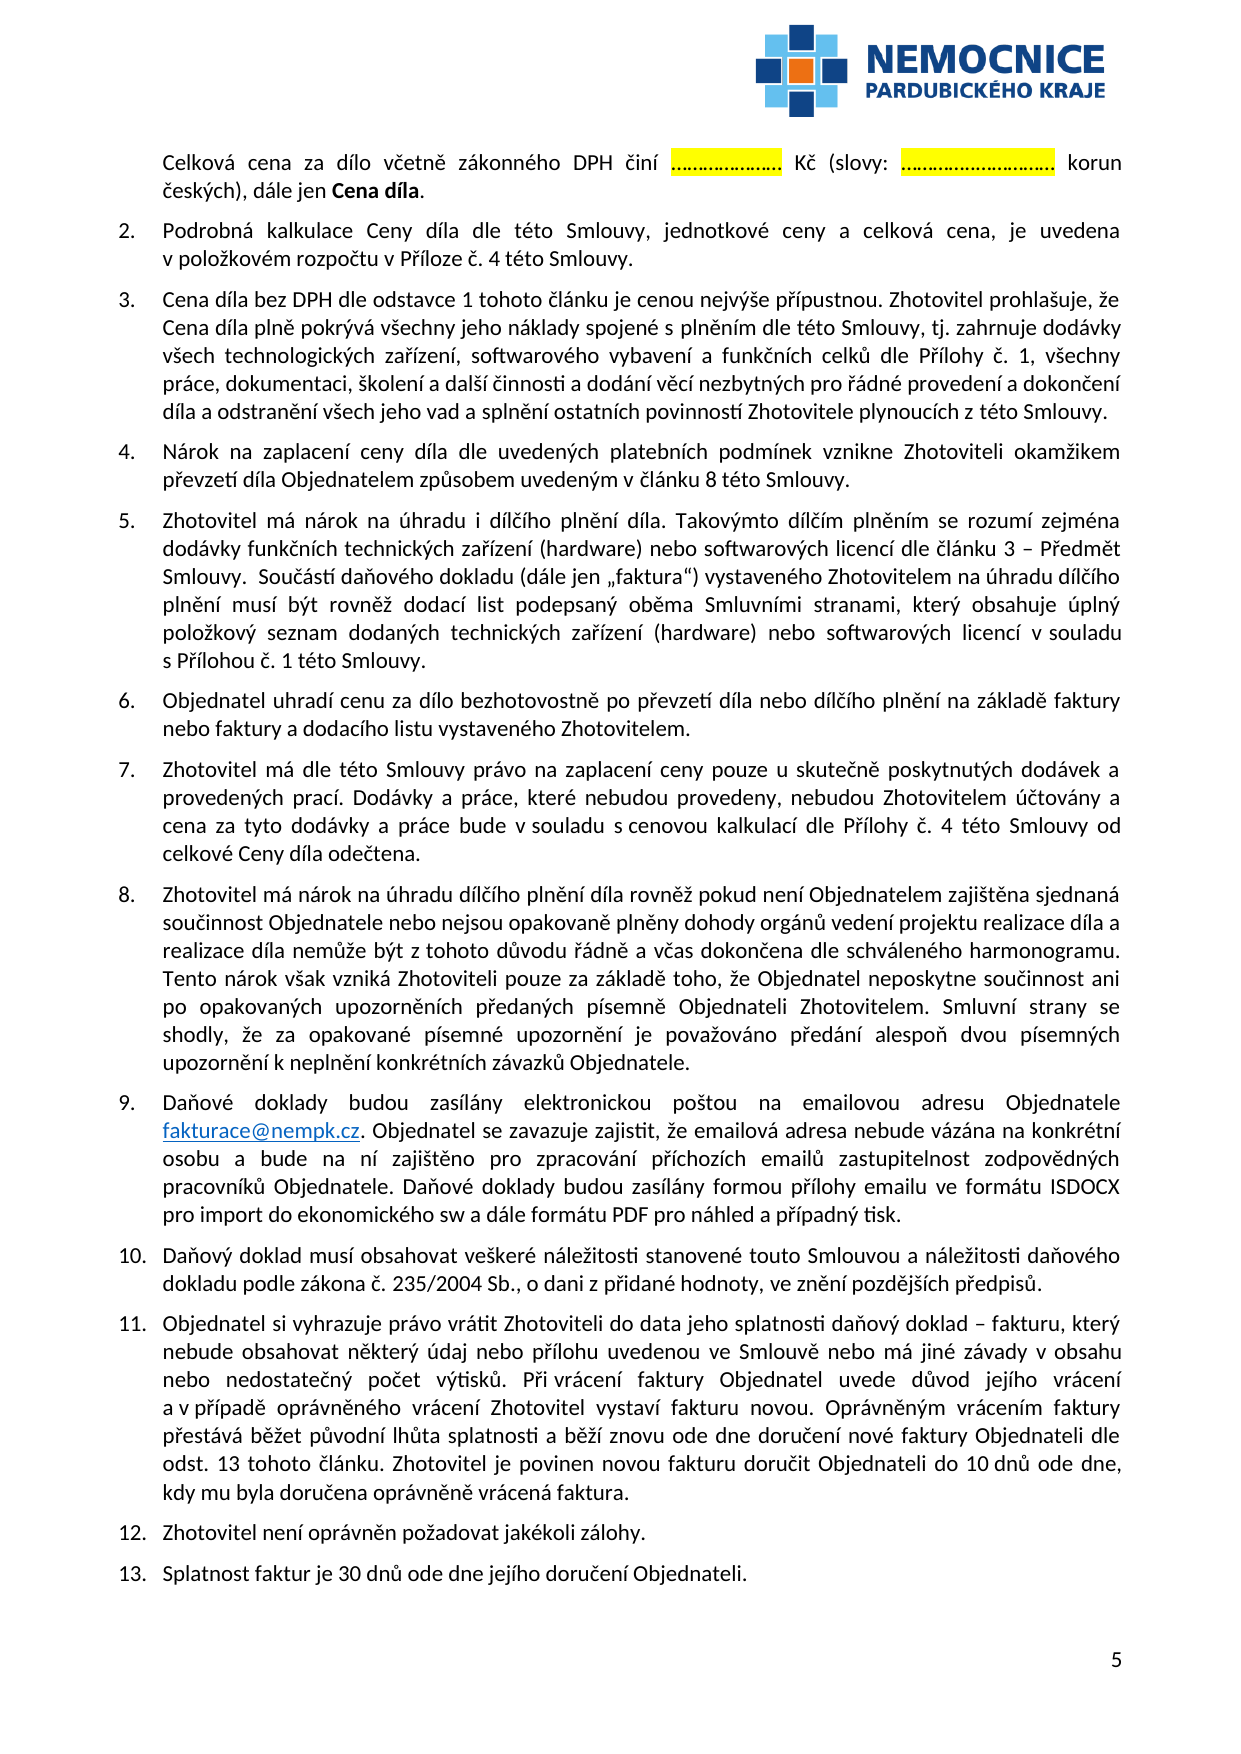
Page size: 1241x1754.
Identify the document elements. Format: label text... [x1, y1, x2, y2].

list Cena díla bez DPH dle odstavce 1 tohoto článku je cenou nejvýše přípustnou. Zhotovitel prohlašuje, že Cena díla plně pokrývá všechny jeho náklady spojené s plněním dle této Smlouvy, tj. zahrnuje dodávky všech technologických zařízení, softwarového vybavení a funkčních celků dle Přílohy č. 1, všechny práce, dokumentaci, školení a další činnosti a dodání věcí nezbytných pro řádné provedení a dokončení díla a odstranění všech jeho vad a splnění ostatních povinností Zhotovitele plynoucích z této Smlouvy. [118, 285, 1122, 425]
list Daňové doklady budou zasílány elektronickou poštou na emailovou adresu Objednatele fakturace@nempk.cz. Objednatel se zavazuje zajistit, že emailová adresa nebude vázána na konkrétní osobu a bude na ní zajištěno pro zpracování příchozích emailů zastupitelnost zodpovědných pracovníků Objednatele. Daňové doklady budou zasílány formou přílohy emailu ve formátu ISDOCX pro import do ekonomického sw a dále formátu PDF pro náhled a případný tisk. [118, 1088, 1122, 1228]
list Zhotovitel není oprávněn požadovat jakékoli zálohy. [118, 1518, 1122, 1546]
list Zhotovitel má nárok na úhradu i dílčího plnění díla. Takovýmto dílčím plněním se rozumí zejména dodávky funkčních technických zařízení (hardware) nebo softwarových licencí dle článku 3 – Předmět Smlouvy. Součástí daňového dokladu (dále jen „faktura“) vystaveného Zhotovitelem na úhradu dílčího plnění musí být rovněž dodací list podepsaný oběma Smluvními stranami, který obsahuje úplný položkový seznam dodaných technických zařízení (hardware) nebo softwarových licencí v souladu s Přílohou č. 1 této Smlouvy. [118, 506, 1122, 674]
list Zhotovitel má dle této Smlouvy právo na zaplacení ceny pouze u skutečně poskytnutých dodávek a provedených prací. Dodávky a práce, které nebudou provedeny, nebudou Zhotovitelem účtovány a cena za tyto dodávky a práce bude v souladu s cenovou kalkulací dle Přílohy č. 4 této Smlouvy od celkové Ceny díla odečtena. [118, 755, 1122, 867]
list Daňový doklad musí obsahovat veškeré náležitosti stanovené touto Smlouvou a náležitosti daňového dokladu podle zákona č. 235/2004 Sb., o dani z přidané hodnoty, ve znění pozdějších předpisů. [118, 1241, 1122, 1297]
list Objednatel uhradí cenu za dílo bezhotovostně po převzetí díla nebo dílčího plnění na základě faktury nebo faktury a dodacího listu vystaveného Zhotovitelem. [118, 687, 1122, 743]
list Zhotovitel má nárok na úhradu dílčího plnění díla rovněž pokud není Objednatelem zajištěna sjednaná součinnost Objednatele nebo nejsou opakovaně plněny dohody orgánů vedení projektu realizace díla a realizace díla nemůže být z tohoto důvodu řádně a včas dokončena dle schváleného harmonogramu. Tento nárok však vzniká Zhotoviteli pouze za základě toho, že Objednatel neposkytne součinnost ani po opakovaných upozorněních předaných písemně Objednateli Zhotovitelem. Smluvní strany se shodly, že za opakované písemné upozornění je považováno předání alespoň dvou písemných upozornění k neplnění konkrétních závazků Objednatele. [118, 880, 1122, 1076]
list Objednatel si vyhrazuje právo vrátit Zhotoviteli do data jeho splatnosti daňový doklad – fakturu, který nebude obsahovat některý údaj nebo přílohu uvedenou ve Smlouvě nebo má jiné závady v obsahu nebo nedostatečný počet výtisků. Při vrácení faktury Objednatel uvede důvod jejího vrácení a v případě oprávněného vrácení Zhotovitel vystaví fakturu novou. Oprávněným vrácením faktury přestává běžet původní lhůta splatnosti a běží znovu ode dne doručení nové faktury Objednateli dle odst. 13 tohoto článku. Zhotovitel je povinen novou fakturu doručit Objednateli do 10 dnů ode dne, kdy mu byla doručena oprávněně vrácená faktura. [118, 1309, 1122, 1506]
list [118, 148, 1122, 204]
picture [754, 23, 1105, 118]
list Nárok na zaplacení ceny díla dle uvedených platebních podmínek vznikne Zhotoviteli okamžikem převzetí díla Objednatelem způsobem uvedeným v článku 8 této Smlouvy. [118, 437, 1122, 493]
list Splatnost faktur je 30 dnů ode dne jejího doručení Objednateli. [118, 1559, 1122, 1587]
list Podrobná kalkulace Ceny díla dle této Smlouvy, jednotkové ceny a celková cena, je uvedena v položkovém rozpočtu v Příloze č. 4 této Smlouvy. [118, 216, 1122, 272]
